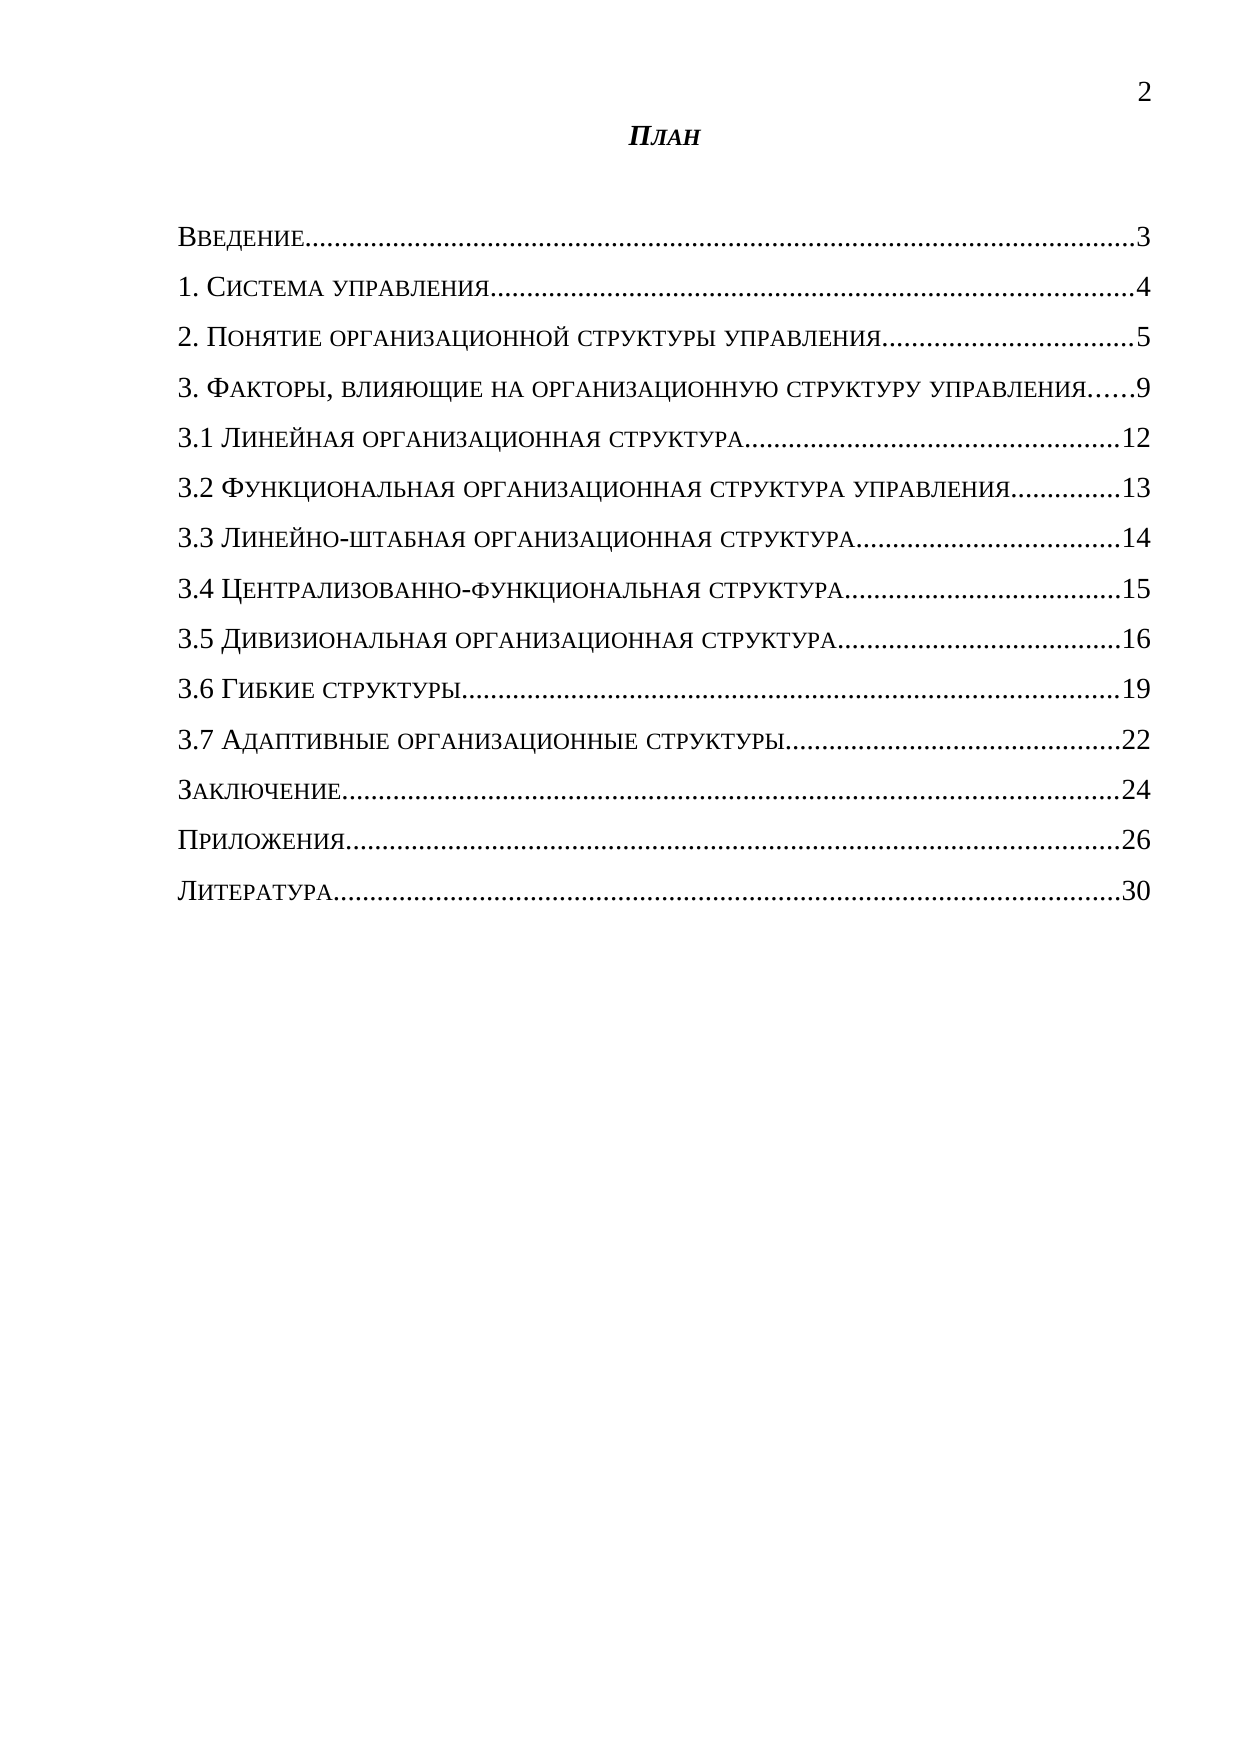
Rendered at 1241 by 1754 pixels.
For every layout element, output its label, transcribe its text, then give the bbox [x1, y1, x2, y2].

text 3. Факторы, влияющие на организационную структуру управления 9 [177, 370, 1152, 403]
subtitle План [177, 118, 1152, 152]
text 3.4 Централизованно-функциональная структура 15 [177, 571, 1152, 604]
text 3.1 Линейная организационная структура 12 [177, 420, 1152, 453]
text Приложения 26 [177, 822, 1152, 856]
text 3.7 Адаптивные организационные структуры 22 [177, 722, 1152, 755]
text 3.2 Функциональная организационная структура управления 13 [177, 470, 1152, 504]
text 3.5 Дивизиональная организационная структура 16 [177, 621, 1152, 655]
text Заключение 24 [177, 772, 1152, 806]
text Введение 3 [177, 219, 1152, 252]
text 2. Понятие организационной структуры управления 5 [177, 319, 1152, 353]
text 3.6 Гибкие структуры 19 [177, 672, 1152, 705]
text 3.3 Линейно-штабная организационная структура 14 [177, 521, 1152, 554]
text Литература 30 [177, 873, 1152, 906]
text 1. Система управления 4 [177, 269, 1152, 303]
